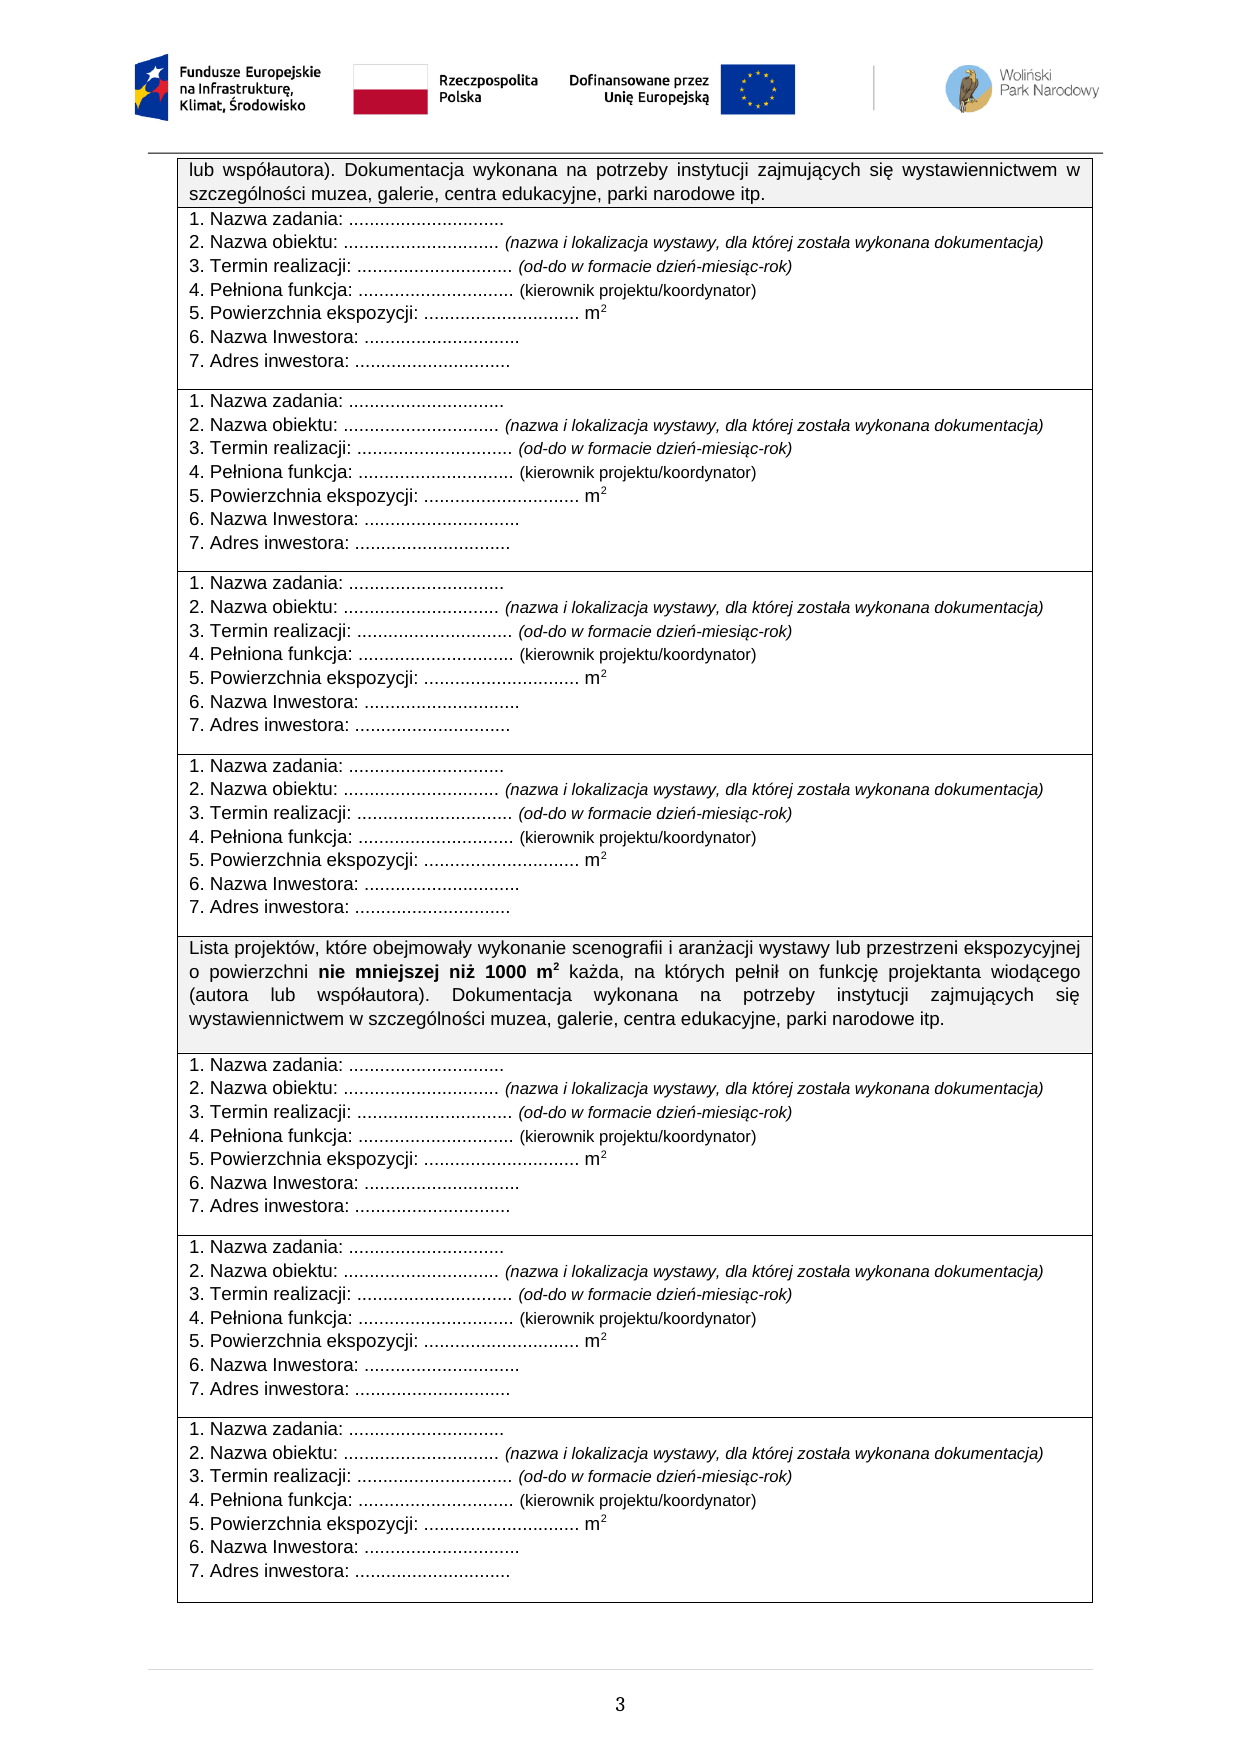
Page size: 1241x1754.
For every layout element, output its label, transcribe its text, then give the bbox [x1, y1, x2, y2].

table_cell Lista projektów, które obejmowały wykonanie scenografii i aranżacji wystawy lub przestrzeni ekspozycyjnej o powierzchni nie mniejszej niż 1000 m2 każda, na których pełnił on funkcję projektanta wiodącego (autora lub współautora). Dokumentacja wykonana na potrzeby instytucji zajmujących się wystawiennictwem w szczególności muzea, galerie, centra edukacyjne, parki narodowe itp. [178, 937, 1092, 1052]
picture [56, 25, 1184, 151]
